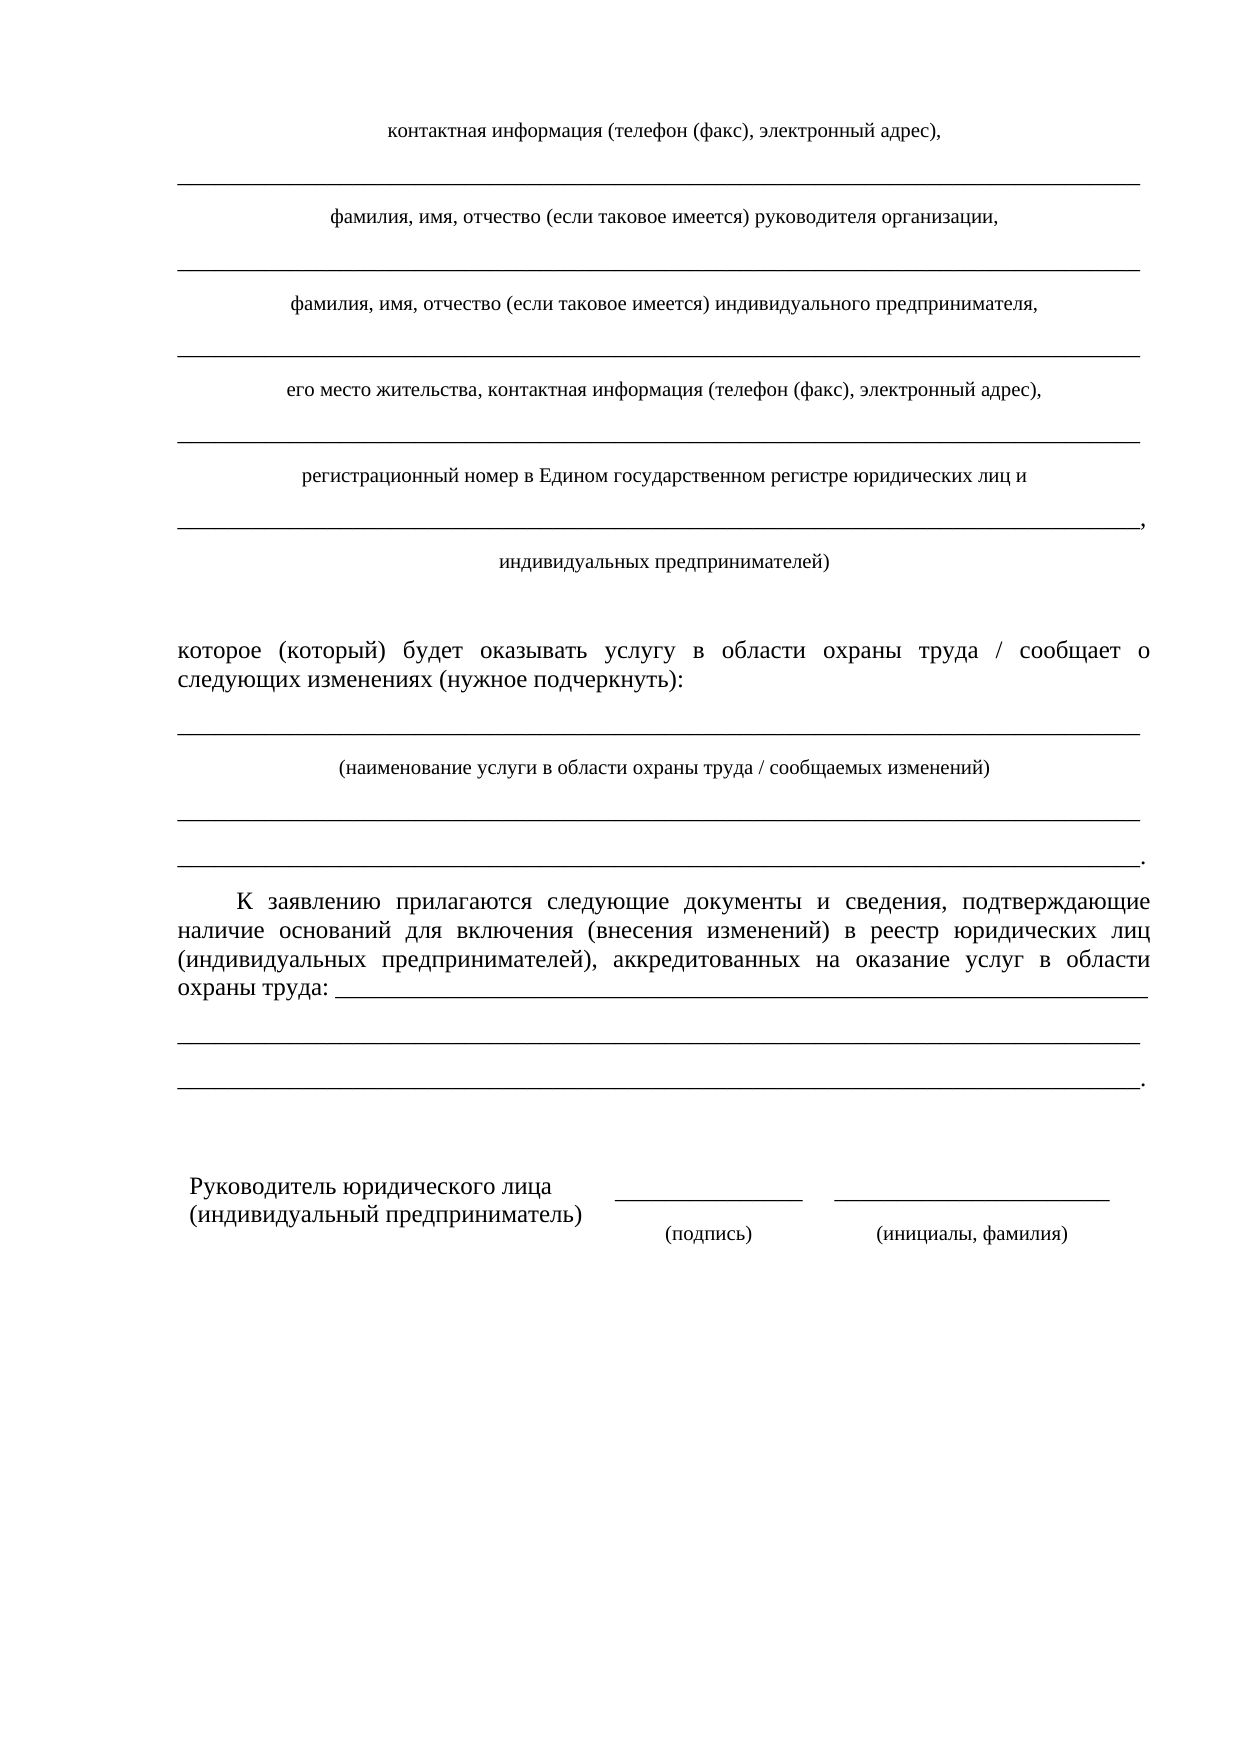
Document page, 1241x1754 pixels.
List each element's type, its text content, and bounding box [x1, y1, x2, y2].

text _____________________________________________________________________________, [177, 503, 1152, 532]
text _____________________________________________________________________________ [177, 1018, 1152, 1047]
text _____________________________________________________________________________ [177, 417, 1152, 446]
text _____________________________________________________________________________ [177, 795, 1152, 824]
text которое (который) будет оказывать услугу в области охраны труда / сообщает о следующих изменениях (нужное подчеркнуть): [177, 635, 1152, 692]
text фамилия, имя, отчество (если таковое имеется) руководителя организации, [177, 204, 1152, 228]
text фамилия, имя, отчество (если таковое имеется) индивидуального предпринимателя, [177, 290, 1152, 314]
text _____________________________________________________________________________. [177, 841, 1152, 869]
text _____________________________________________________________________________ [177, 245, 1152, 274]
text _____________________________________________________________________________. [177, 1063, 1152, 1092]
table_header _______________ (подпись) [607, 1154, 810, 1245]
text _____________________________________________________________________________ [177, 709, 1152, 738]
table_header Руководитель юридического лица (индивидуальный предприниматель) [189, 1154, 607, 1245]
text (наименование услуги в области охраны труда / сообщаемых изменений) [177, 754, 1152, 779]
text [177, 159, 1152, 188]
text регистрационный номер в Едином государственном регистре юридических лиц и [177, 463, 1152, 487]
text _____________________________________________________________________________ [177, 331, 1152, 360]
text контактная информация (телефон (факс), электронный адрес), [177, 118, 1152, 142]
text К заявлению прилагаются следующие документы и сведения, подтверждающие наличие оснований для включения (внесения изменений) в реестр юридических лиц (индивидуальных предпринимателей), аккредитованных на оказание услуг в области охраны труда: _________________________________________________________________ [177, 886, 1152, 1001]
text его место жительства, контактная информация (телефон (факс), электронный адрес), [177, 377, 1152, 401]
table_header ______________________ (инициалы, фамилия) [810, 1154, 1134, 1245]
text индивидуальных предпринимателей) [177, 549, 1152, 573]
